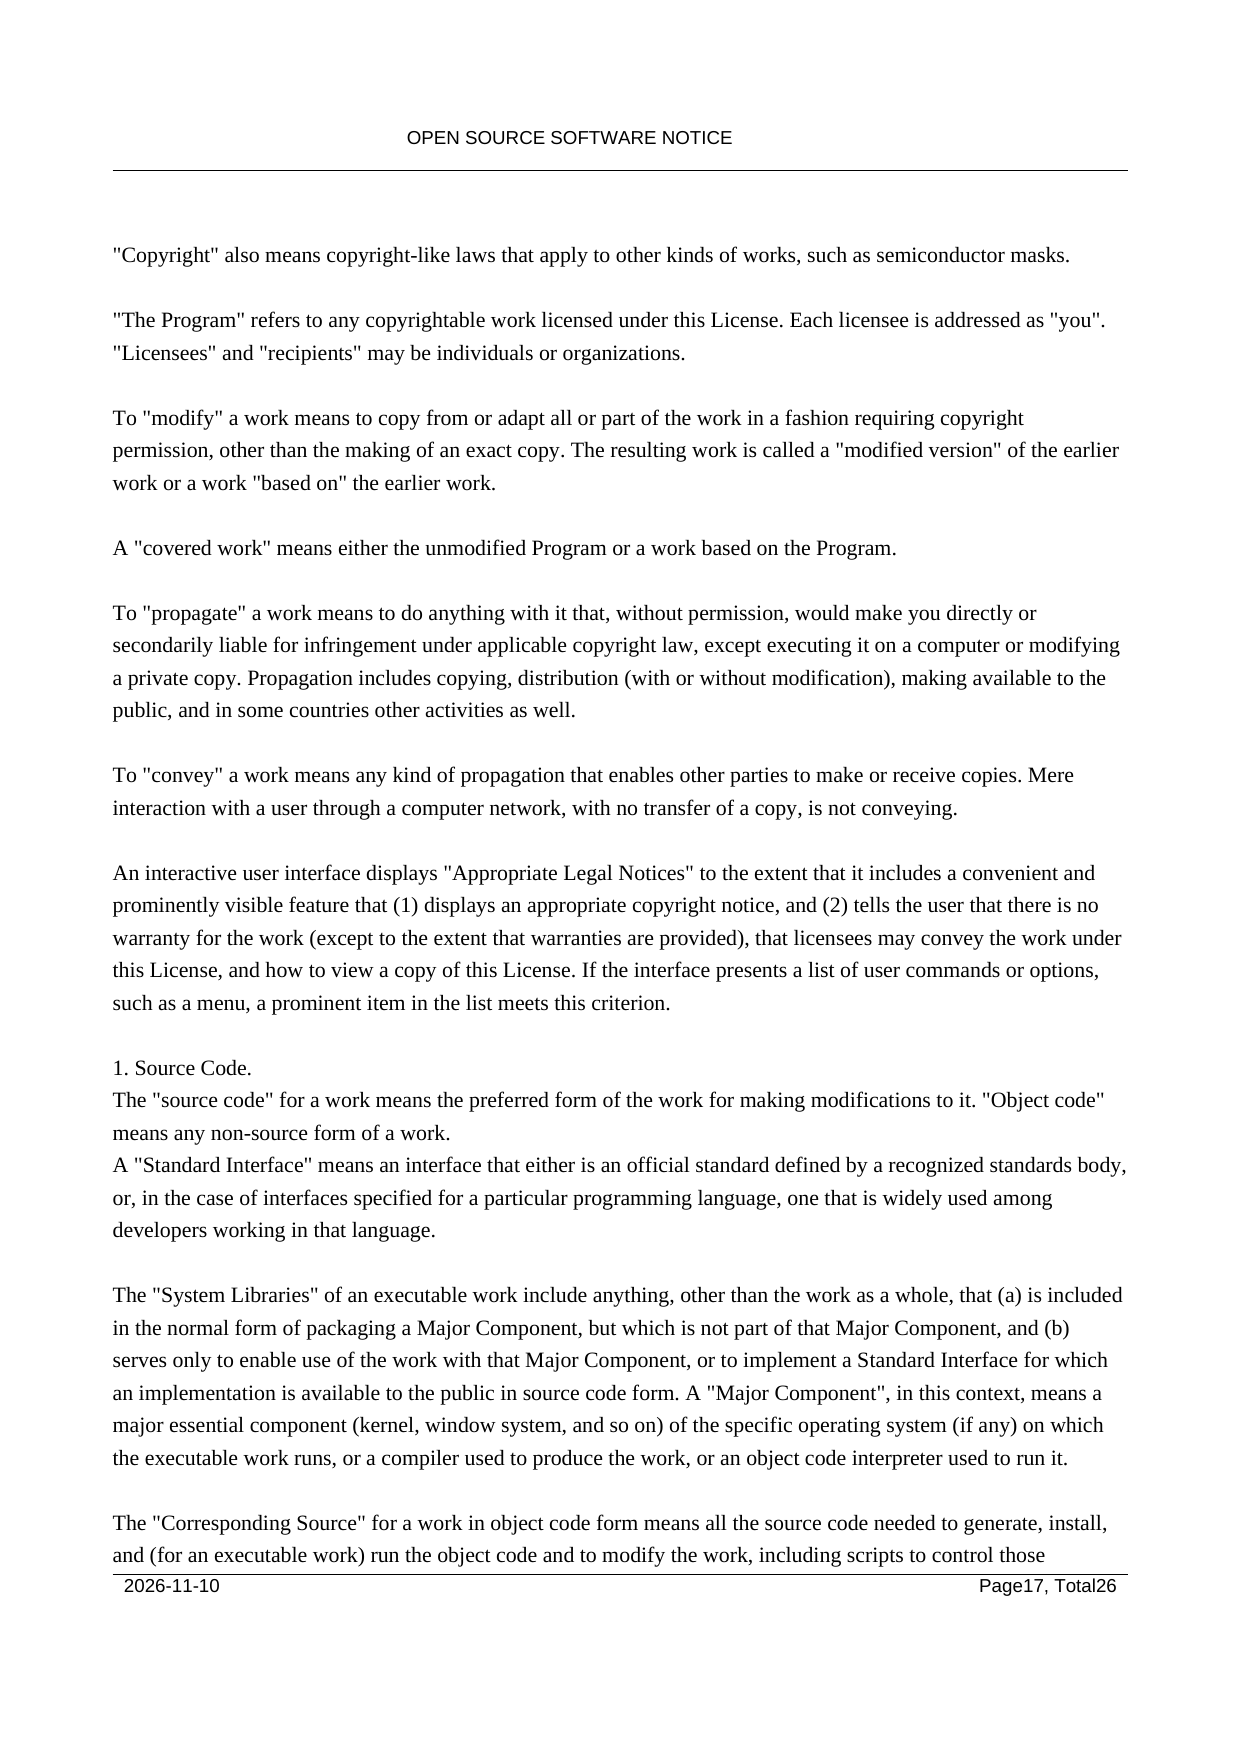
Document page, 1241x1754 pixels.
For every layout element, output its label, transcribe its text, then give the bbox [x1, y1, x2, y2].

text To "modify" a work means to copy from or adapt all or part of the work in a fashion requiring copyright permission, other than the making of an exact copy. The resulting work is called a "modified version" of the earlier work or a work "based on" the earlier work. [112, 401, 1128, 499]
text To "propagate" a work means to do anything with it that, without permission, would make you directly or secondarily liable for infringement under applicable copyright law, except executing it on a computer or modifying a private copy. Propagation includes copying, distribution (with or without modification), making available to the public, and in some countries other activities as well. [112, 596, 1128, 726]
text 1. Source Code. [112, 1051, 1128, 1084]
text "The Program" refers to any copyrightable work licensed under this License. Each licensee is addressed as "you". "Licensees" and "recipients" may be individuals or organizations. [112, 304, 1128, 369]
text To "convey" a work means any kind of propagation that enables other parties to make or receive copies. Mere interaction with a user through a computer network, with no transfer of a copy, is not conveying. [112, 759, 1128, 824]
text A "covered work" means either the unmodified Program or a work based on the Program. [112, 531, 1128, 564]
text A "Standard Interface" means an interface that either is an official standard defined by a recognized standards body, or, in the case of interfaces specified for a particular programming language, one that is widely used among developers working in that language. [112, 1149, 1128, 1246]
text The "source code" for a work means the preferred form of the work for making modifications to it. "Object code" means any non-source form of a work. [112, 1084, 1128, 1149]
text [112, 1506, 1128, 1571]
text An interactive user interface displays "Appropriate Legal Notices" to the extent that it includes a convenient and prominently visible feature that (1) displays an appropriate copyright notice, and (2) tells the user that there is no warranty for the work (except to the extent that warranties are provided), that licensees may convey the work under this License, and how to view a copy of this License. If the interface presents a list of user commands or options, such as a menu, a prominent item in the list meets this criterion. [112, 856, 1128, 1019]
text The "System Libraries" of an executable work include anything, other than the work as a whole, that (a) is included in the normal form of packaging a Major Component, but which is not part of that Major Component, and (b) serves only to enable use of the work with that Major Component, or to implement a Standard Interface for which an implementation is available to the public in source code form. A "Major Component", in this context, means a major essential component (kernel, window system, and so on) of the specific operating system (if any) on which the executable work runs, or a compiler used to produce the work, or an object code interpreter used to run it. [112, 1279, 1128, 1474]
text "Copyright" also means copyright-like laws that apply to other kinds of works, such as semiconductor masks. [112, 239, 1128, 271]
